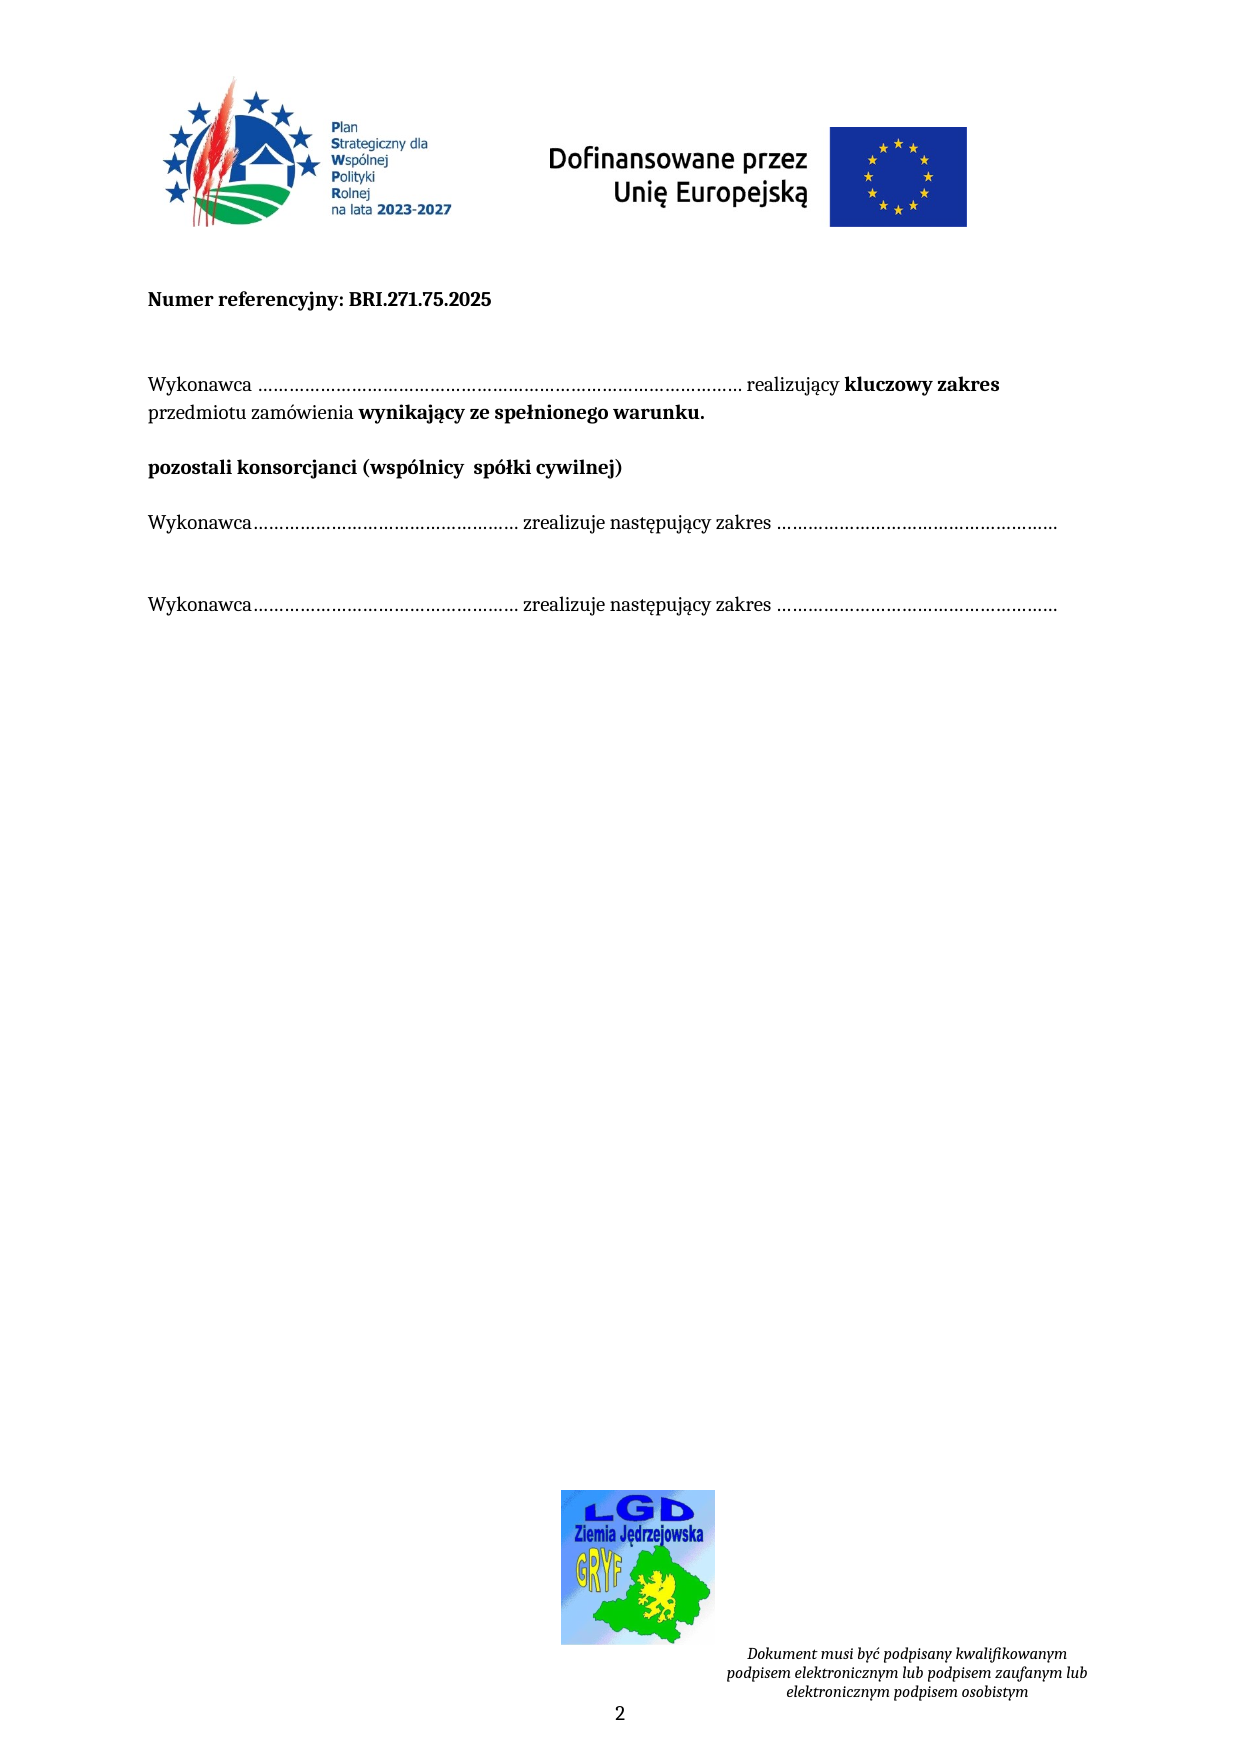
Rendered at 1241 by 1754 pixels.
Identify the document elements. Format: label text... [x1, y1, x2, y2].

text pozostali konsorcjanci (wspólnicy spółki cywilnej) [148, 455, 1093, 479]
text Wykonawca…………………………………………… zrealizuje następujący zakres ……………………………………………… [148, 593, 1093, 617]
picture [550, 127, 967, 227]
picture [561, 1490, 715, 1645]
picture [162, 76, 452, 227]
text Wykonawca ………………………………………………………………………………… realizujący kluczowy zakres przedmiotu zamówienia wynikający ze spełnionego warunku. [148, 373, 1093, 424]
text Wykonawca…………………………………………… zrealizuje następujący zakres ……………………………………………… [148, 510, 1093, 534]
